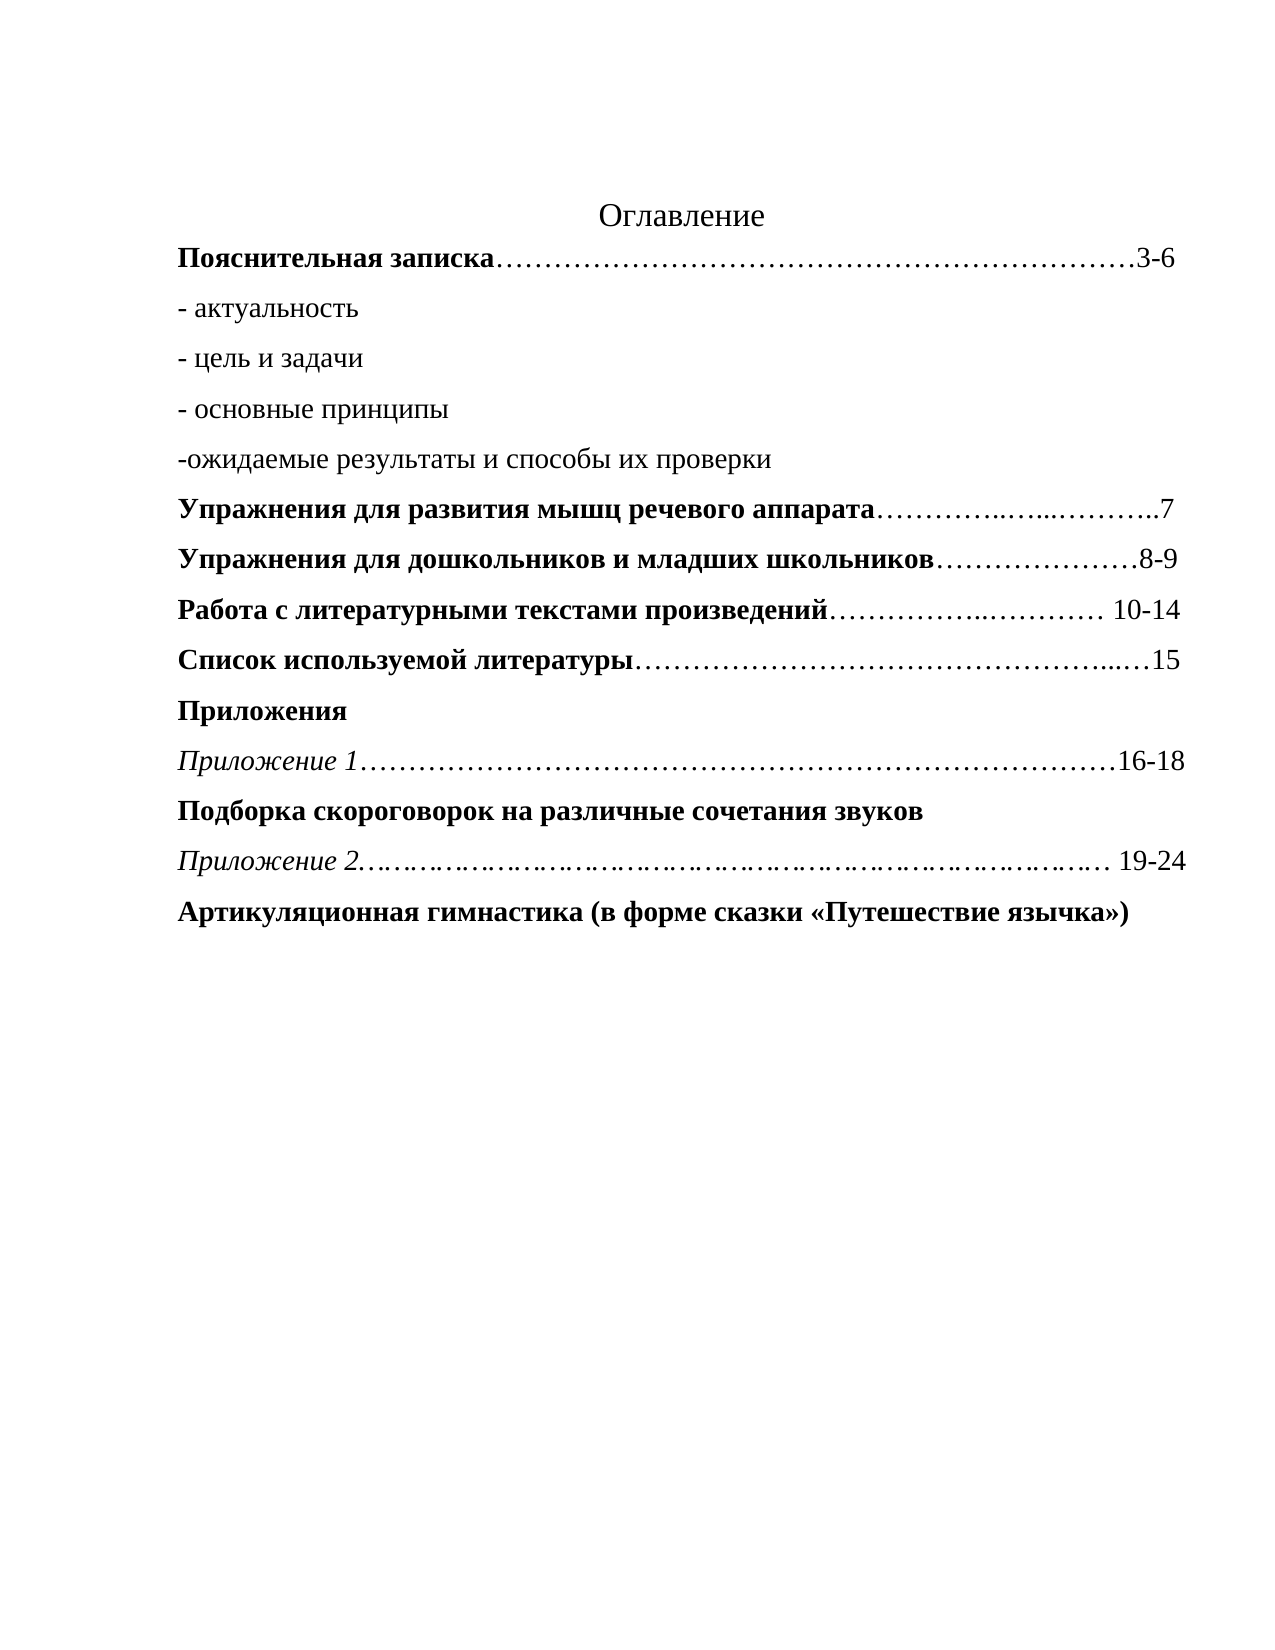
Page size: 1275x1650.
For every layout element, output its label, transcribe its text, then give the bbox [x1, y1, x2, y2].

text Работа с литературными текстами произведений……………..………… 10-14 [177, 592, 1186, 626]
text Упражнения для развития мышц речевого аппарата…………..…...………..7 [177, 491, 1186, 525]
text Артикуляционная гимнастика (в форме сказки «Путешествие язычка») [177, 894, 1186, 927]
text - актуальность [177, 290, 1186, 324]
text Подборка скороговорок на различные сочетания звуков [177, 793, 1186, 827]
text Приложения [177, 693, 1186, 726]
text Приложение 2…………………………………………………………………………… 19-24 [177, 843, 1186, 877]
text Оглавление [177, 196, 1186, 234]
text Приложение 1……………………………………………………………………16-18 [177, 743, 1186, 776]
text Пояснительная записка…………………………………………………………3-6 [177, 240, 1186, 273]
text Список используемой литературы…………………………………………...…15 [177, 642, 1186, 676]
text -ожидаемые результаты и способы их проверки [177, 441, 1186, 474]
text - основные принципы [177, 391, 1186, 424]
text Упражнения для дошкольников и младших школьников…………………8-9 [177, 542, 1186, 575]
text - цель и задачи [177, 340, 1186, 374]
